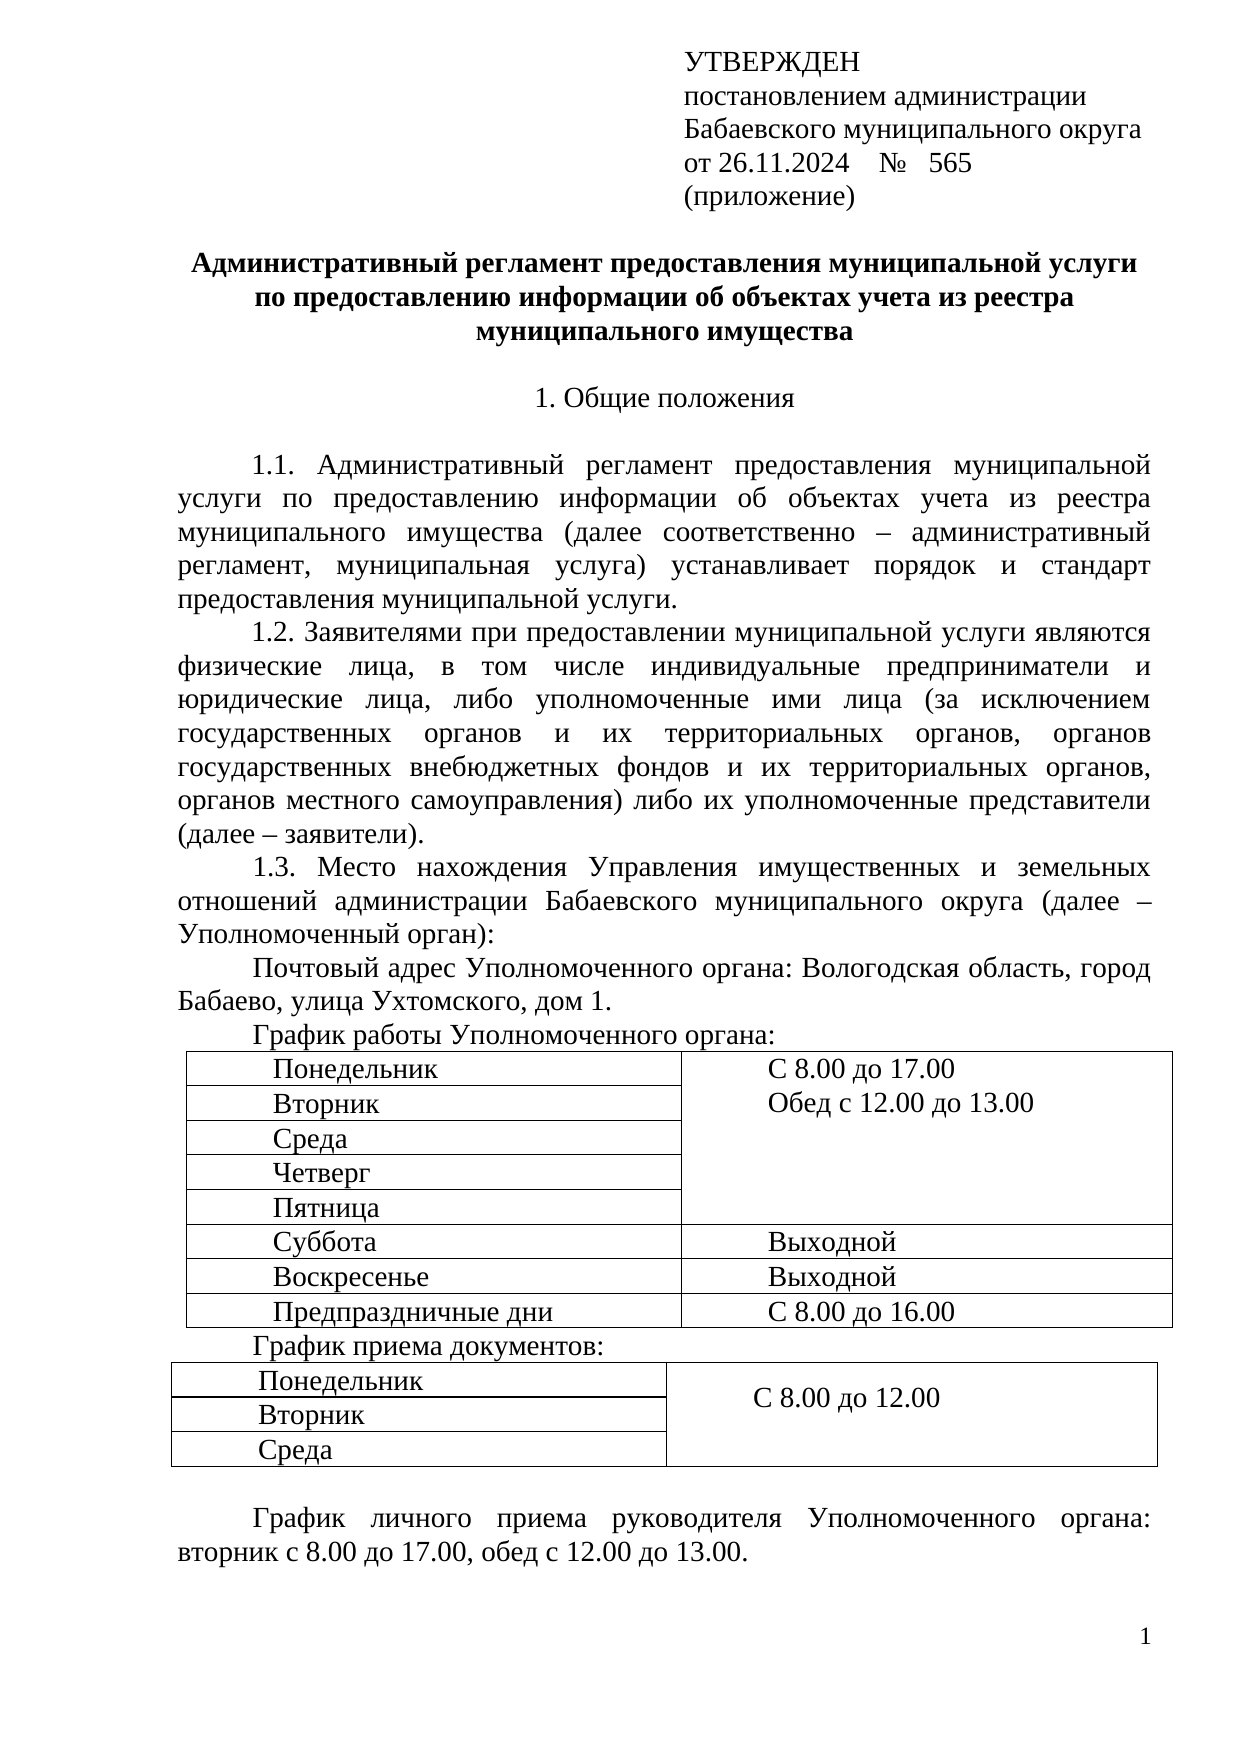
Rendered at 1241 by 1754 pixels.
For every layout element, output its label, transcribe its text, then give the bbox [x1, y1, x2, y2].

table_cell Выходной [682, 1259, 1172, 1293]
table_cell Суббота [187, 1225, 681, 1258]
text (приложение) [683, 178, 1152, 212]
text 1.1. Административный регламент предоставления муниципальной услуги по предоставлению информации об объектах учета из реестра муниципального имущества (далее соответственно – административный регламент, муниципальная услуга) устанавливает порядок и стандарт предоставления муниципальной услуги. [177, 447, 1152, 614]
text График работы Уполномоченного органа: [177, 1017, 1152, 1051]
table_cell Воскресенье [187, 1259, 681, 1293]
table_header С 8.00 до 12.00 [667, 1363, 1157, 1466]
table_header Понедельник [187, 1052, 681, 1085]
text постановлением администрации Бабаевского муниципального округа [683, 78, 1152, 145]
text 1. Общие положения [177, 380, 1152, 413]
text от 26.11.2024 № 565 [683, 145, 1152, 178]
table_cell Выходной [682, 1225, 1172, 1258]
table_cell Предпраздничные дни [187, 1294, 681, 1327]
text УТВЕРЖДЕН [683, 44, 1152, 78]
table_header Понедельник [172, 1363, 666, 1396]
table_cell Среда [187, 1121, 681, 1154]
table_cell Среда [172, 1432, 666, 1466]
table_cell Вторник [187, 1086, 681, 1120]
text График приема документов: [177, 1328, 1152, 1362]
text 1.3. Место нахождения Управления имущественных и земельных отношений администрации Бабаевского муниципального округа (далее – Уполномоченный орган): [177, 849, 1152, 950]
text График личного приема руководителя Уполномоченного органа: вторник с 8.00 до 17.00, обед с 12.00 до 13.00. [177, 1500, 1152, 1567]
table_cell Вторник [172, 1398, 666, 1431]
table_cell Пятница [187, 1190, 681, 1223]
table_cell Четверг [187, 1155, 681, 1189]
text 1.2. Заявителями при предоставлении муниципальной услуги являются физические лица, в том числе индивидуальные предприниматели и юридические лица, либо уполномоченные ими лица (за исключением государственных органов и их территориальных органов, органов государственных внебюджетных фондов и их территориальных органов, органов местного самоуправления) либо их уполномоченные представители (далее – заявители). [177, 614, 1152, 849]
table_header С 8.00 до 17.00 Обед с 12.00 до 13.00 [682, 1052, 1172, 1223]
text Административный регламент предоставления муниципальной услуги по предоставлению информации об объектах учета из реестра муниципального имущества [177, 246, 1152, 346]
text Почтовый адрес Уполномоченного органа: Вологодская область, город Бабаево, улица Ухтомского, дом 1. [177, 950, 1152, 1017]
table_cell С 8.00 до 16.00 [682, 1294, 1172, 1327]
